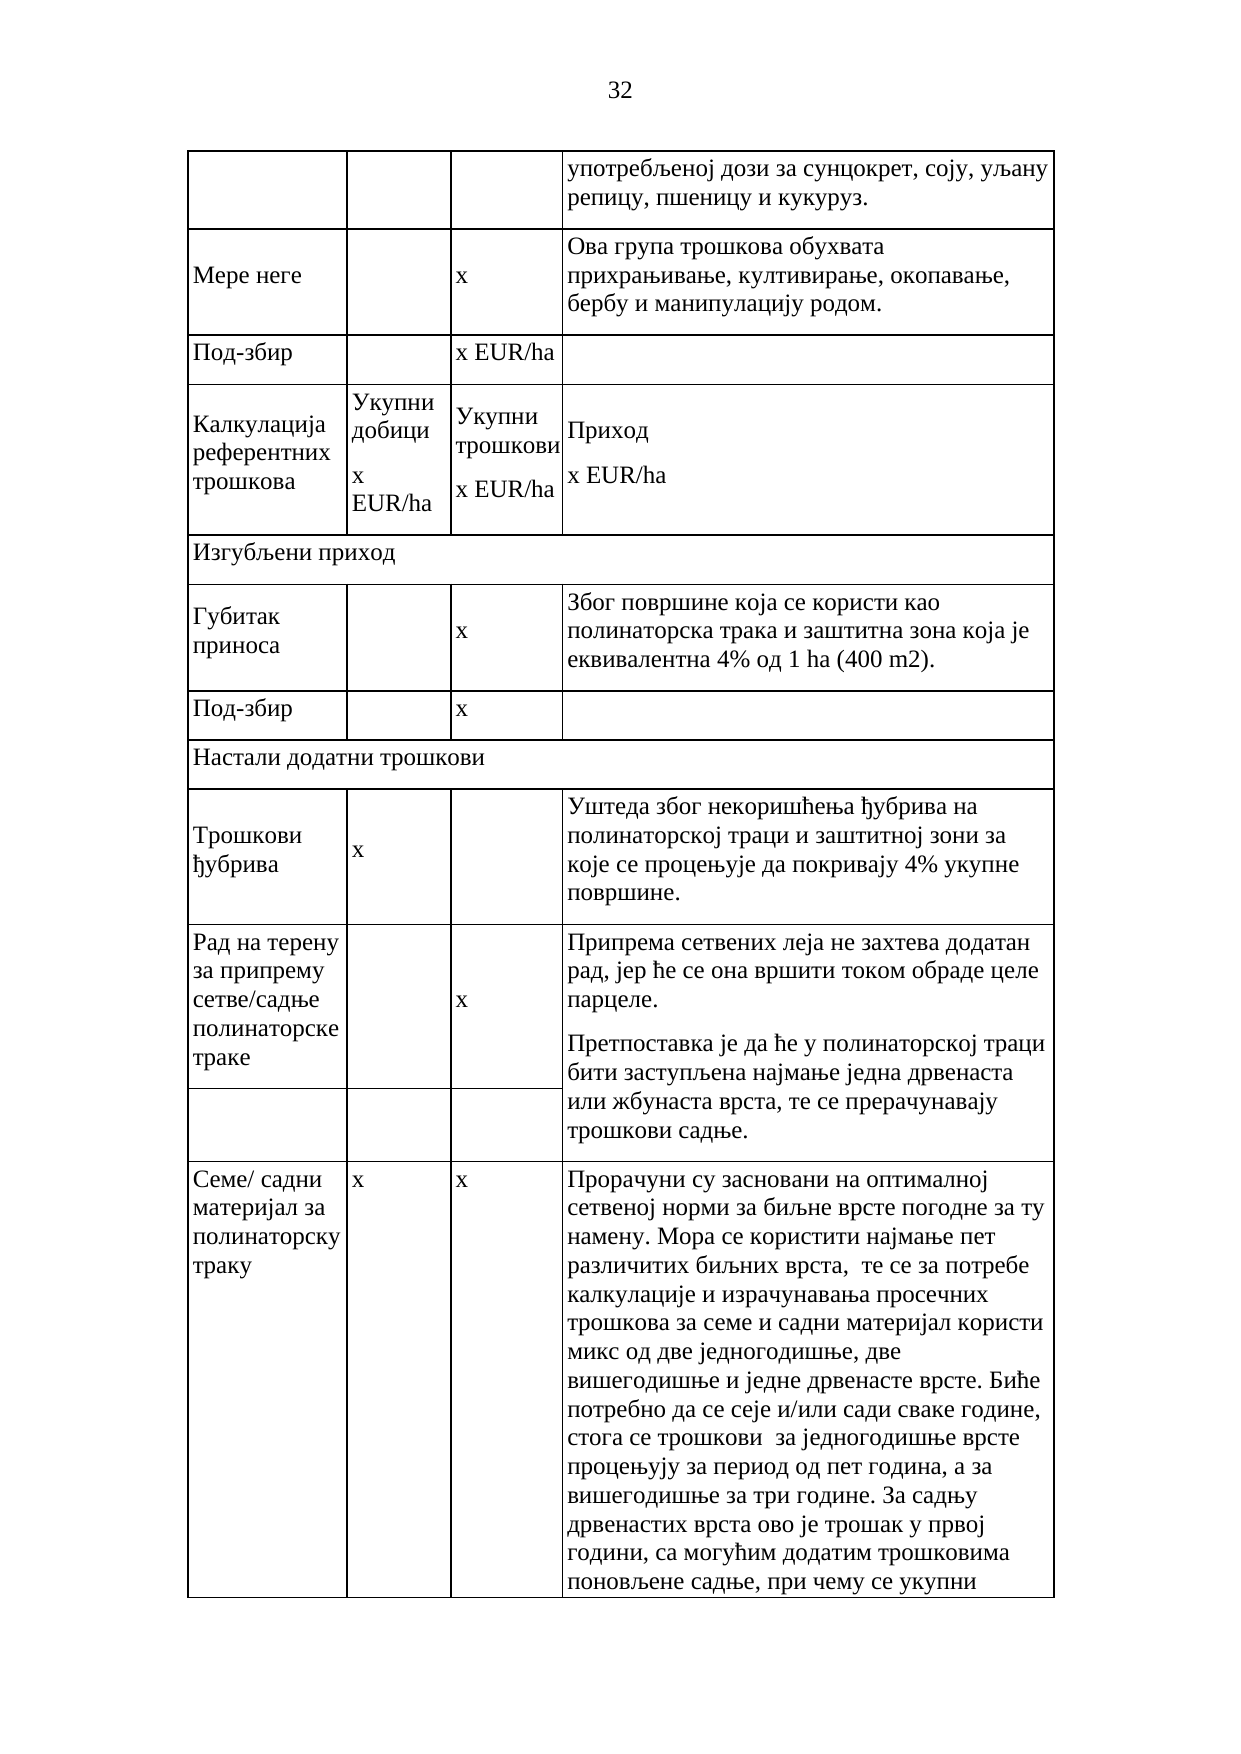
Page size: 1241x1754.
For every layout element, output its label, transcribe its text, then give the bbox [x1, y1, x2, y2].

table_cell Изгубљени приход [189, 536, 1053, 583]
table_cell х [452, 152, 562, 228]
table_cell х [452, 230, 562, 334]
table_cell Ова група трошкова обухвата прихрањивање, култивирање, окопавање, бербу и манипулацију родом. [563, 230, 1053, 334]
table_cell Трошкови ђубрива [189, 790, 346, 923]
table_cell [563, 692, 1053, 739]
table_cell [348, 692, 450, 739]
table_cell Приход х EUR/ha [563, 385, 1053, 534]
table_cell [563, 336, 1053, 383]
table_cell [189, 152, 346, 228]
table_cell Укупни трошкови х EUR/ha [452, 385, 562, 534]
table_cell х [348, 1162, 450, 1597]
table_cell Настали додатни трошкови [189, 741, 1053, 788]
table_cell [348, 925, 450, 1087]
table_cell х [452, 692, 562, 739]
table_cell х [452, 585, 562, 690]
table_cell х [452, 1162, 562, 1597]
table_cell [348, 1089, 450, 1161]
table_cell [189, 1162, 346, 1597]
table_cell Рад на терену за припрему сетве/садње полинаторске траке [189, 925, 346, 1087]
table_cell Укупни добици х EUR/ha [348, 385, 450, 534]
table_cell x EUR/hа [452, 336, 562, 383]
table_cell Мере неге [189, 230, 346, 334]
table_cell Губитак приноса [189, 585, 346, 690]
table_cell [452, 790, 562, 923]
table_cell [348, 152, 450, 228]
table_cell [348, 336, 450, 383]
table_cell х [348, 790, 450, 923]
table_cell Под-збир [189, 336, 346, 383]
table_cell Уштеда због некоришћења ђубрива на полинаторској траци и заштитној зони за које се процењује да покривају 4% укупне површине. [563, 790, 1053, 923]
table_cell Под-збир [189, 692, 346, 739]
table_cell Калкулација референтних трошкова [189, 385, 346, 534]
table_cell Због површине која се користи као полинаторска трака и заштитна зона која је еквивалентна 4% од 1 ha (400 m2). [563, 585, 1053, 690]
table_cell Припрема сетвених леја не захтева додатан рад, јер ће се она вршити током обраде целе парцеле. Претпоставка је да ће у полинаторској траци бити заступљена најмање једна дрвенаста или жбунаста врста, те се прерачунавају трошкови садње. [563, 925, 1053, 1161]
table_cell [452, 1089, 562, 1161]
table_cell [348, 230, 450, 334]
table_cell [563, 152, 1053, 228]
table_cell х [452, 925, 562, 1087]
table_cell [189, 1089, 346, 1161]
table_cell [563, 1162, 1053, 1597]
table_cell [348, 585, 450, 690]
